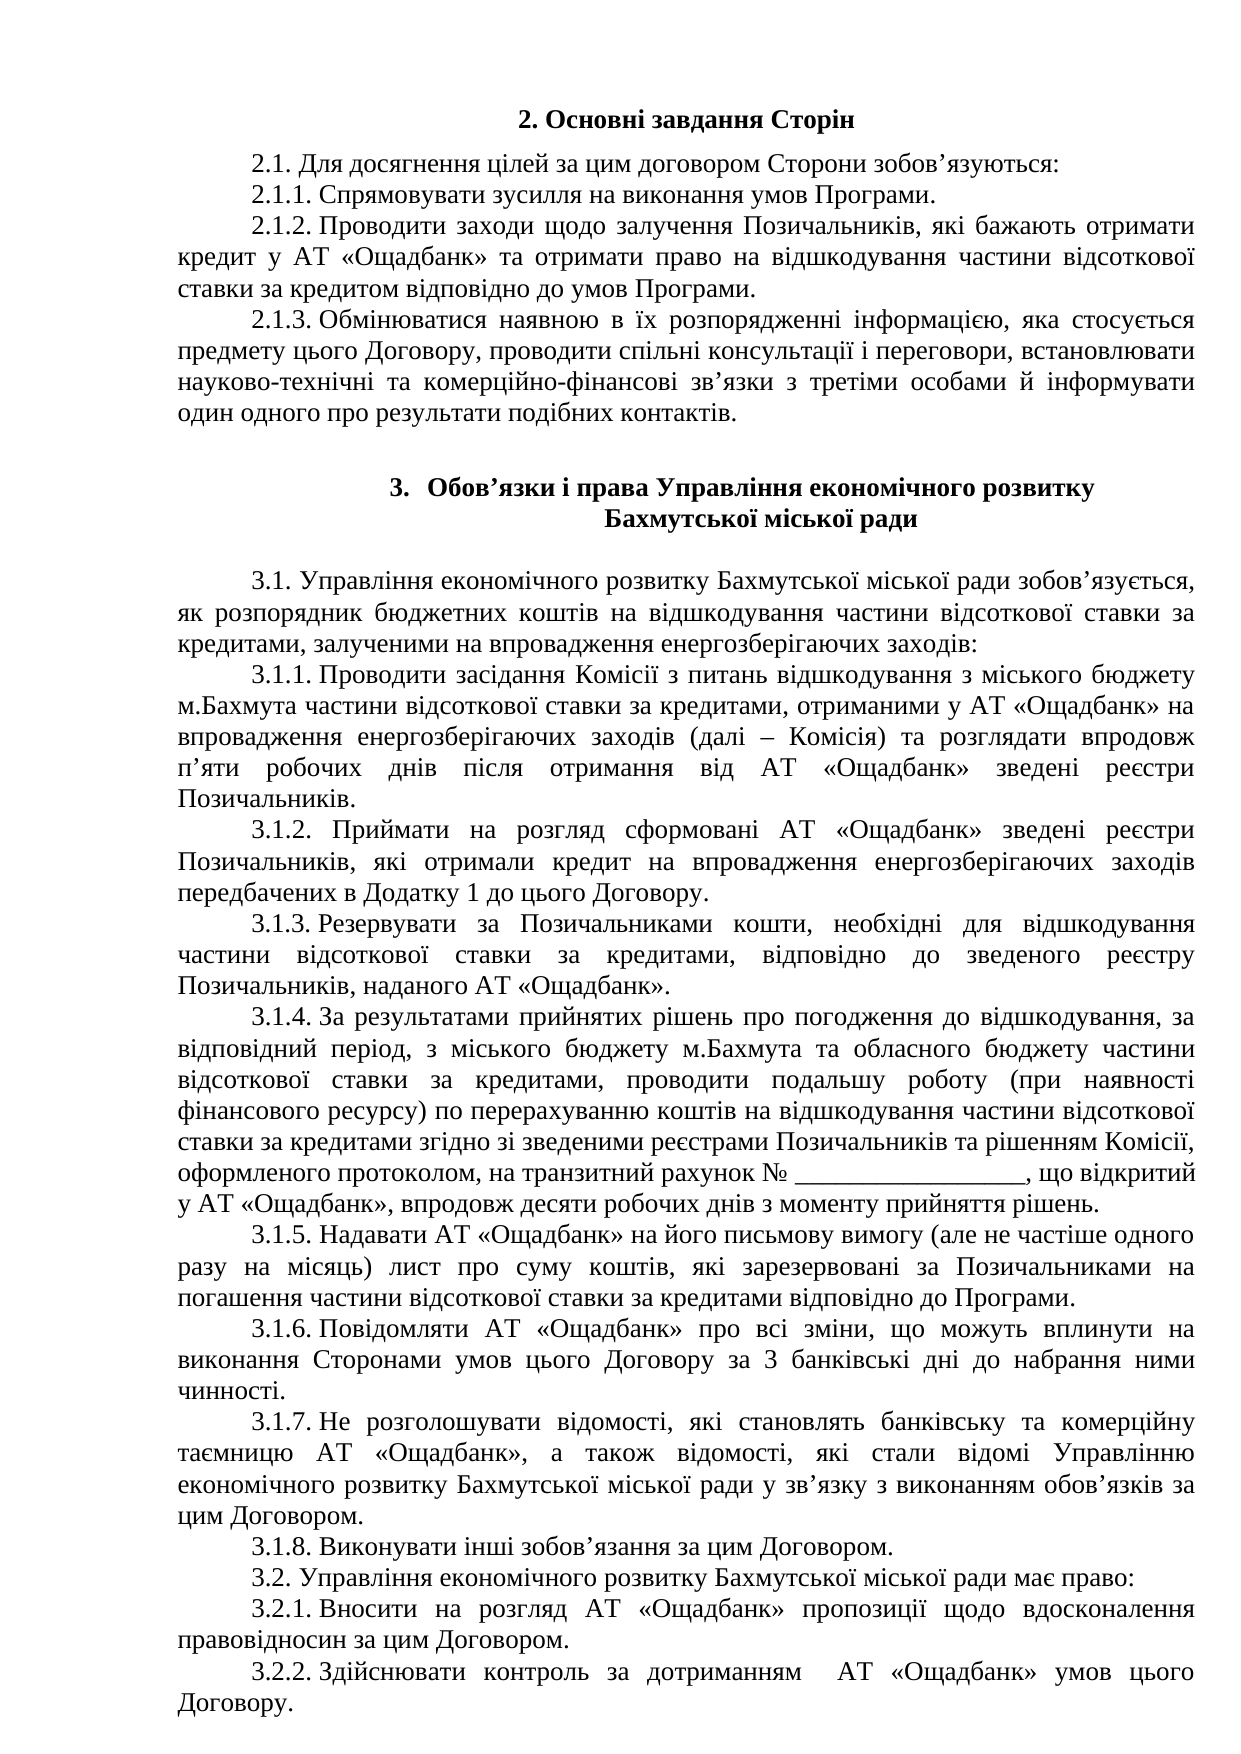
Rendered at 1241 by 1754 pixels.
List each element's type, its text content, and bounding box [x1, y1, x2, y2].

text Бахмутської міської ради [326, 502, 1196, 533]
list Обов’язки і права Управління економічного розвитку [288, 471, 1196, 502]
text 3.1.4. За результатами прийнятих рішень про погодження до відшкодування, за відповідний період, з міського бюджету м.Бахмута та обласного бюджету частини відсоткової ставки за кредитами, проводити подальшу роботу (при наявності фінансового ресурсу) по перерахуванню коштів на відшкодування частини відсоткової ставки за кредитами згідно зі зведеними реєстрами Позичальників та рішенням Комісії, оформленого протоколом, на транзитний рахунок № _________________, що відкритий у АТ «Ощадбанк», впродовж десяти робочих днів з моменту прийняття рішень. [177, 1001, 1196, 1218]
text 3.1.7. Не розголошувати відомості, які становлять банківську та комерційну таємницю АТ «Ощадбанк», а також відомості, які стали відомі Управлінню економічного розвитку Бахмутської міської ради у зв’язку з виконанням обов’язків за цим Договором. [177, 1405, 1196, 1530]
text 3.2. Управління економічного розвитку Бахмутської міської ради має право: [177, 1561, 1196, 1592]
text 2.1.3. Обмінюватися наявною в їх розпорядженні інформацією, яка стосується предмету цього Договору, проводити спільні консультації і переговори, встановлювати науково-технічні та комерційно-фінансові зв’язки з третіми особами й інформувати один одного про результати подібних контактів. [177, 303, 1196, 427]
text 2.1. Для досягнення цілей за цим договором Сторони зобов’язуються: [177, 147, 1196, 178]
text 2. Основні завдання Сторін [177, 103, 1196, 134]
text 2.1.1. Спрямовувати зусилля на виконання умов Програми. [177, 178, 1196, 209]
text 3.1.5. Надавати АТ «Ощадбанк» на його письмову вимогу (але не частіше одного разу на місяць) лист про суму коштів, які зарезервовані за Позичальниками на погашення частини відсоткової ставки за кредитами відповідно до Програми. [177, 1218, 1196, 1312]
text 3.1. Управління економічного розвитку Бахмутської міської ради зобов’язується, як розпорядник бюджетних коштів на відшкодування частини відсоткової ставки за кредитами, залученими на впровадження енергозберігаючих заходів: [177, 564, 1196, 658]
text 3.1.8. Виконувати інші зобов’язання за цим Договором. [177, 1530, 1196, 1561]
text 3.1.6. Повідомляти АТ «Ощадбанк» про всі зміни, що можуть вплинути на виконання Сторонами умов цього Договору за 3 банківські дні до набрання ними чинності. [177, 1312, 1196, 1405]
text 3.1.1. Проводити засідання Комісії з питань відшкодування з міського бюджету м.Бахмута частини відсоткової ставки за кредитами, отриманими у АТ «Ощадбанк» на впровадження енергозберігаючих заходів (далі – Комісія) та розглядати впродовж п’яти робочих днів після отримання від АТ «Ощадбанк» зведені реєстри Позичальників. [177, 658, 1196, 814]
text 3.1.3. Резервувати за Позичальниками кошти, необхідні для відшкодування частини відсоткової ставки за кредитами, відповідно до зведеного реєстру Позичальників, наданого АТ «Ощадбанк». [177, 907, 1196, 1001]
text 3.2.2. Здійснювати контроль за дотриманням АТ «Ощадбанк» умов цього Договору. [177, 1654, 1196, 1717]
text 2.1.2. Проводити заходи щодо залучення Позичальників, які бажають отримати кредит у АТ «Ощадбанк» та отримати право на відшкодування частини відсоткової ставки за кредитом відповідно до умов Програми. [177, 209, 1196, 303]
text 3.2.1. Вносити на розгляд АТ «Ощадбанк» пропозиції щодо вдосконалення правовідносин за цим Договором. [177, 1592, 1196, 1654]
text 3.1.2. Приймати на розгляд сформовані АТ «Ощадбанк» зведені реєстри Позичальників, які отримали кредит на впровадження енергозберігаючих заходів передбачених в Додатку 1 до цього Договору. [177, 814, 1196, 907]
